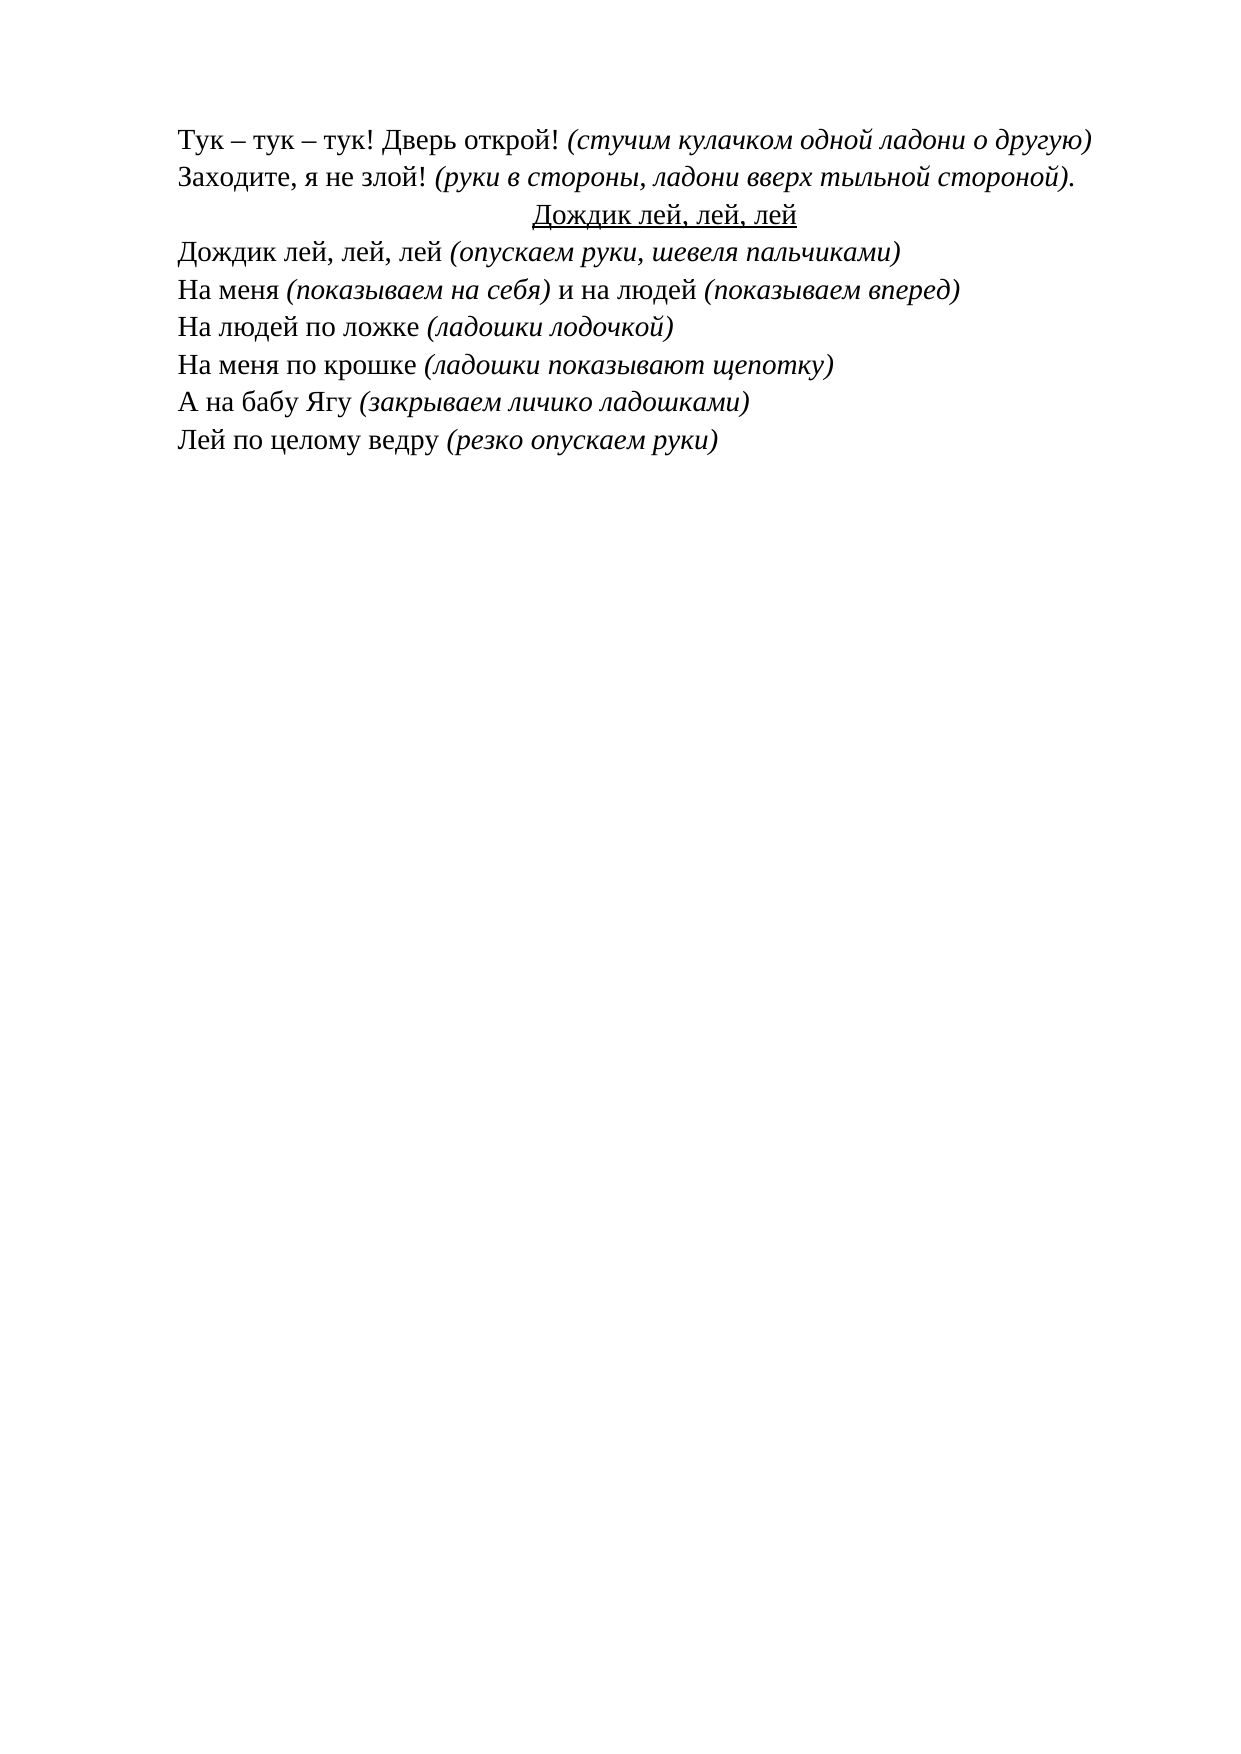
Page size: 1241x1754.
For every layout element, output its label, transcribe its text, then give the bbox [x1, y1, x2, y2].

text Дождик лей, лей, лей (опускаем руки, шевеля пальчиками) [177, 231, 1152, 268]
text На меня по крошке (ладошки показывают щепотку) [177, 343, 1152, 381]
text На людей по ложке (ладошки лодочкой) [177, 306, 1152, 343]
text На меня (показываем на себя) и на людей (показываем вперед) [177, 268, 1152, 306]
text Тук – тук – тук! Дверь открой! (стучим кулачком одной ладони о другую) [177, 118, 1152, 156]
text Заходите, я не злой! (руки в стороны, ладони вверх тыльной стороной). [177, 156, 1152, 193]
text А на бабу Ягу (закрываем личико ладошками) [177, 381, 1152, 418]
text Дождик лей, лей, лей [177, 193, 1152, 231]
text Лей по целому ведру (резко опускаем руки) [177, 418, 1152, 456]
